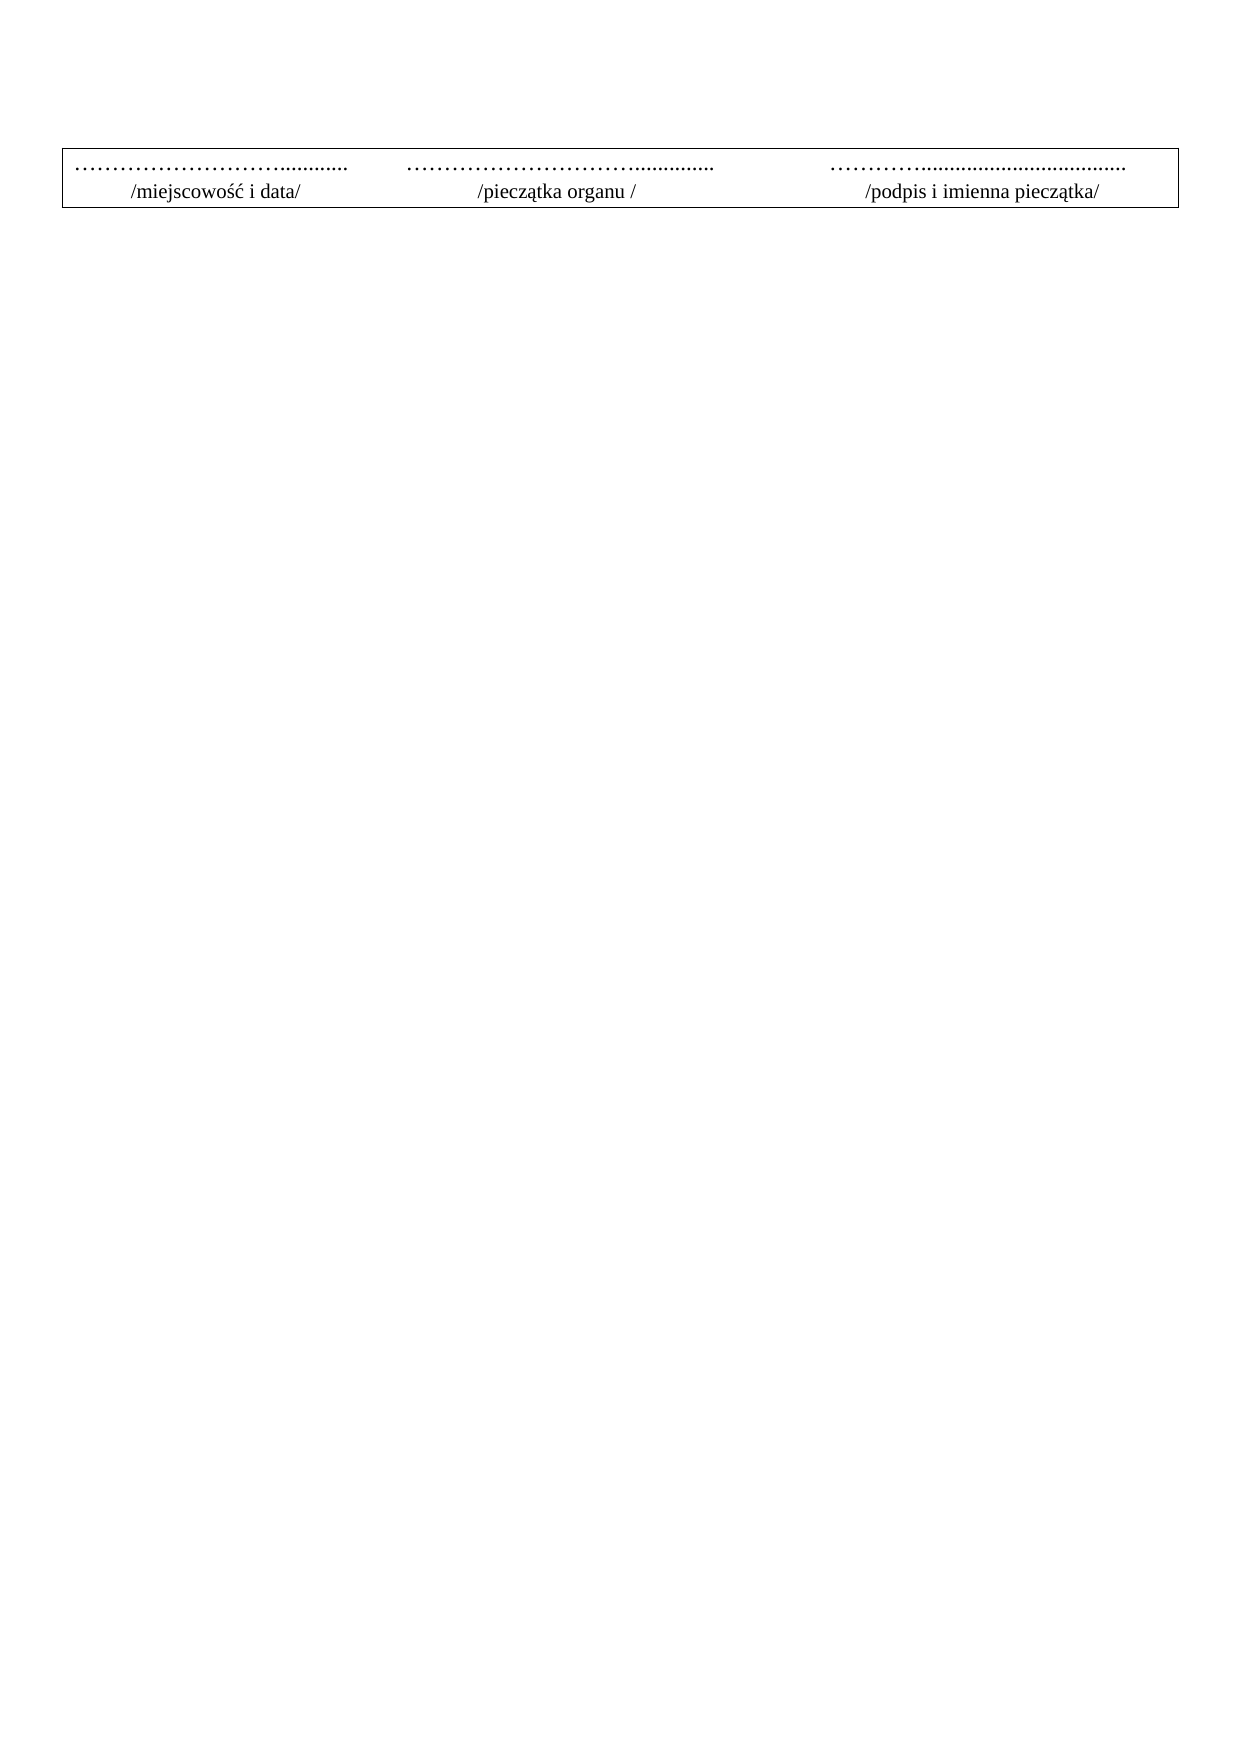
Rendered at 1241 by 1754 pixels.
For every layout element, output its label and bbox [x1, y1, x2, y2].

table_cell [63, 149, 1178, 207]
